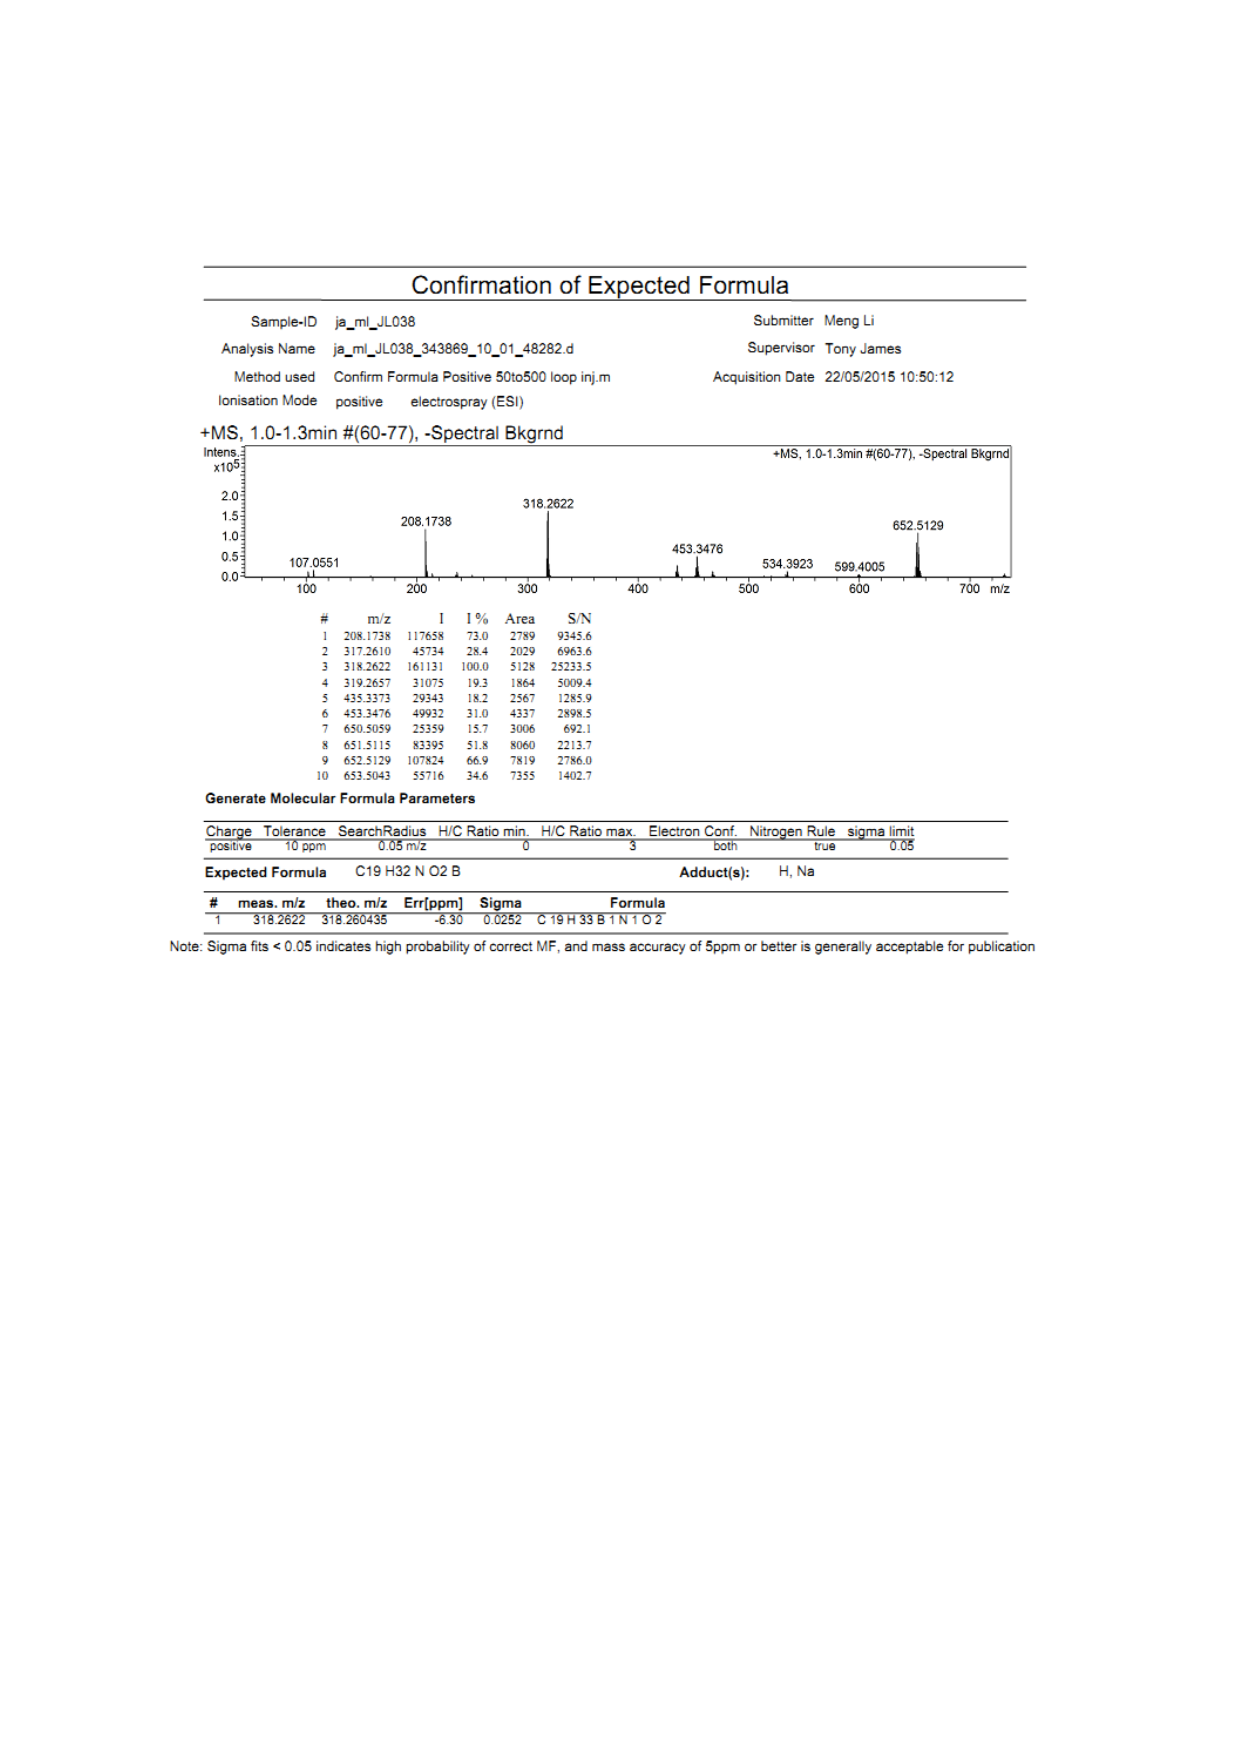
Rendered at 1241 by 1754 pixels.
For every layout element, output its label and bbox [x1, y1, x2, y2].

picture [150, 256, 1050, 970]
